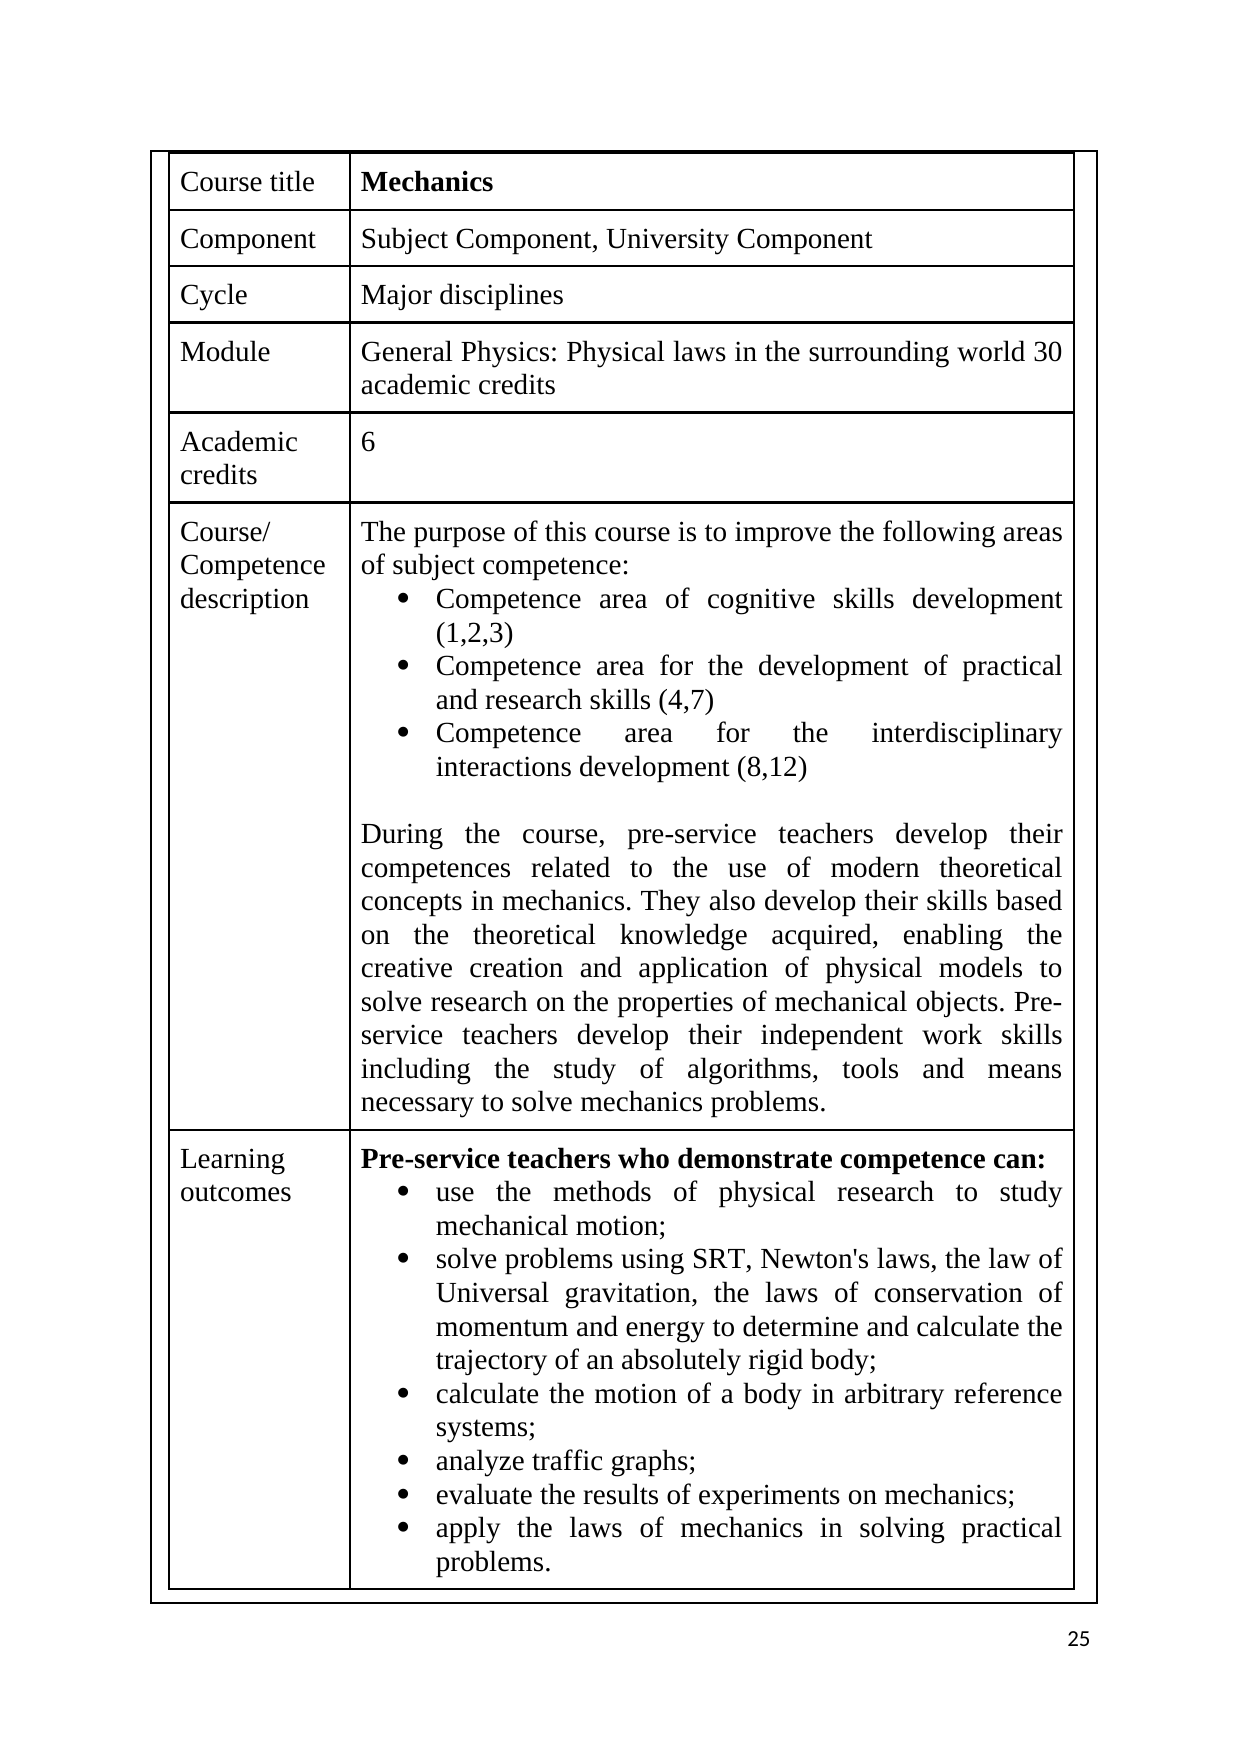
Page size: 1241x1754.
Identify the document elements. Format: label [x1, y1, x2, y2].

table_cell [152, 152, 1096, 1602]
